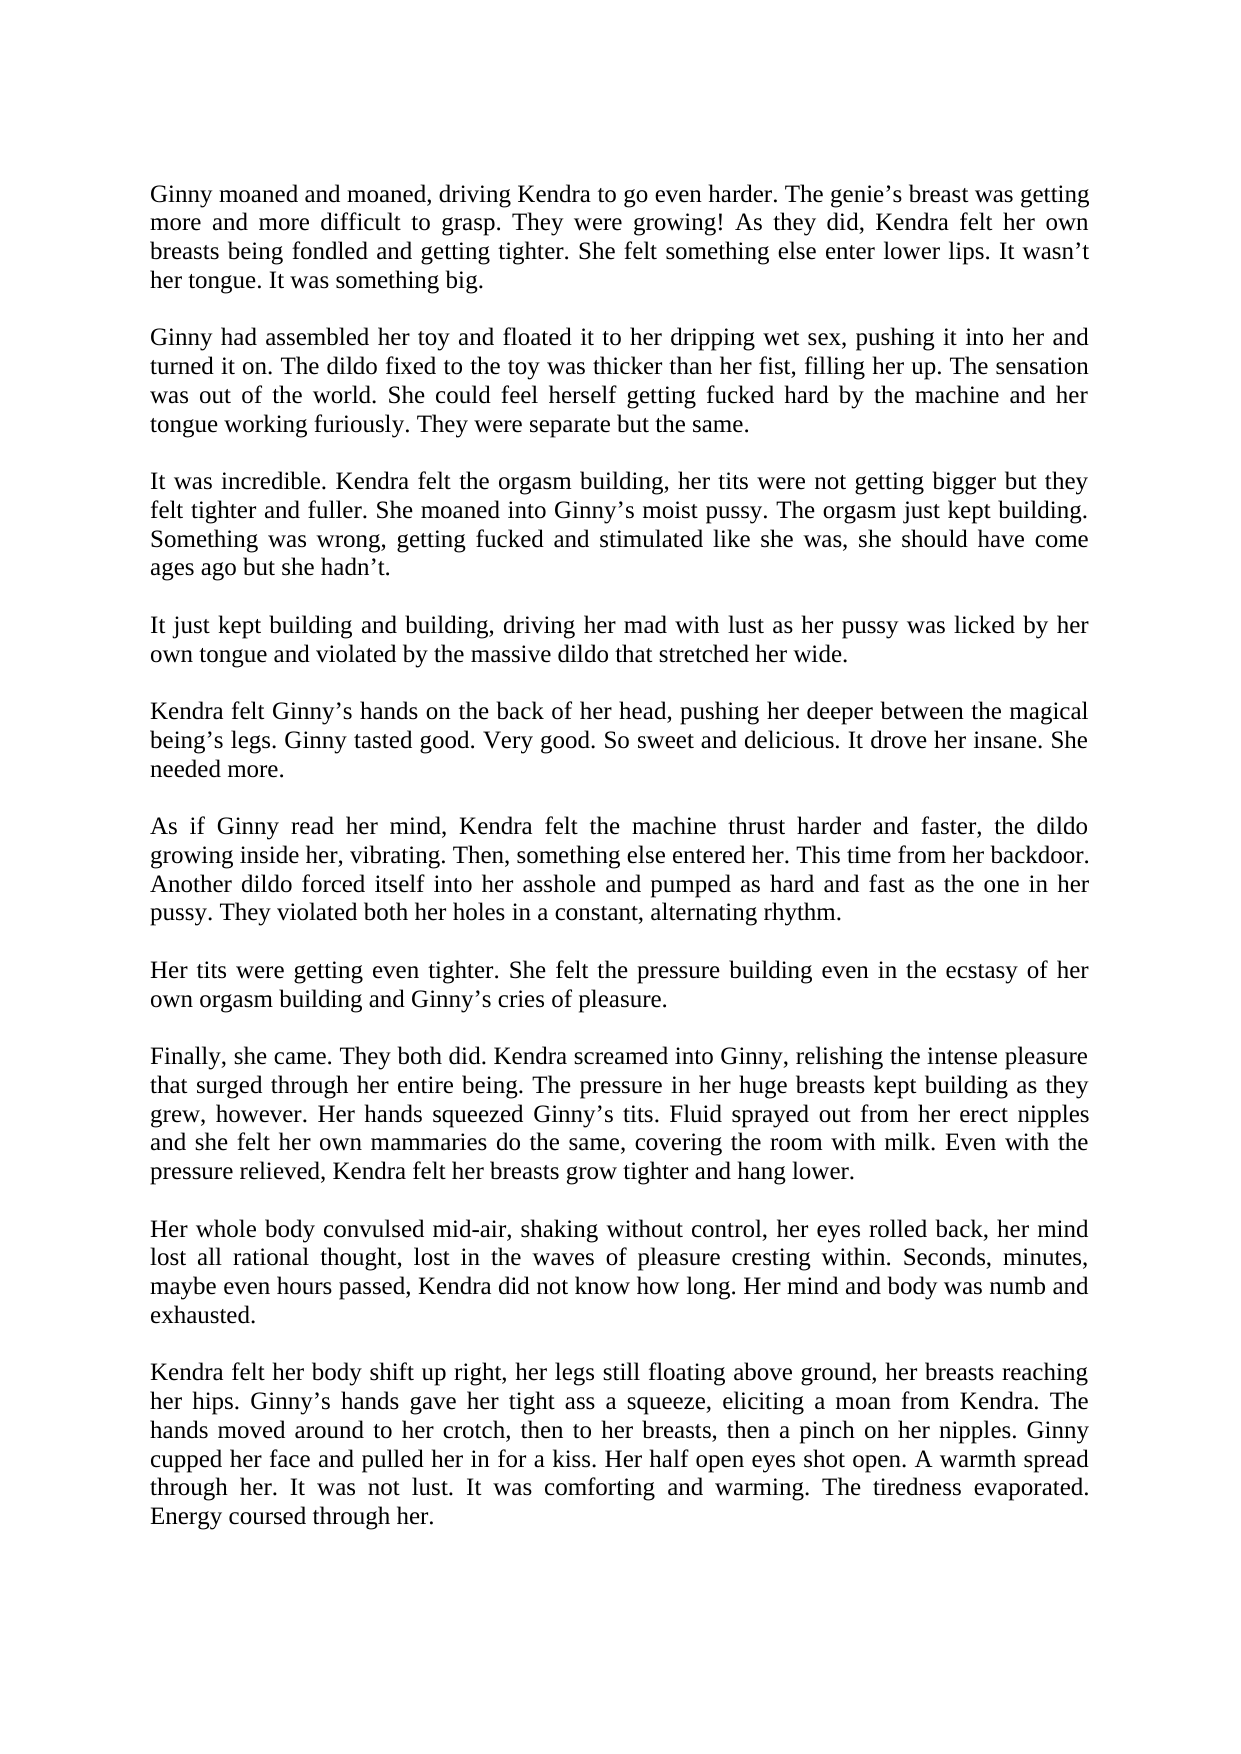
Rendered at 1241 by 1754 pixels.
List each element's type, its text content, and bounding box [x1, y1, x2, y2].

text Kendra felt her body shift up right, her legs still floating above ground, her breasts reaching her hips. Ginny’s hands gave her tight ass a squeeze, eliciting a moan from Kendra. The hands moved around to her crotch, then to her breasts, then a pinch on her nipples. Ginny cupped her face and pulled her in for a kiss. Her half open eyes shot open. A warmth spread through her. It was not lust. It was comforting and warming. The tiredness evaporated. Energy coursed through her. [150, 1357, 1090, 1530]
text It just kept building and building, driving her mad with lust as her pussy was licked by her own tongue and violated by the massive dildo that stretched her wide. [150, 610, 1090, 667]
text Finally, she came. They both did. Kendra screamed into Ginny, relishing the intense pleasure that surged through her entire being. The pressure in her huge breasts kept building as they grew, however. Her hands squeezed Ginny’s tits. Fluid sprayed out from her erect nipples and she felt her own mammaries do the same, covering the room with milk. Even with the pressure relieved, Kendra felt her breasts grow tighter and hang lower. [150, 1041, 1090, 1185]
text As if Ginny read her mind, Kendra felt the machine thrust harder and faster, the dildo growing inside her, vibrating. Then, something else entered her. This time from her backdoor. Another dildo forced itself into her asshole and pumped as hard and fast as the one in her pussy. They violated both her holes in a constant, alternating rhythm. [150, 811, 1090, 926]
text Her tits were getting even tighter. She felt the pressure building even in the ecstasy of her own orgasm building and Ginny’s cries of pleasure. [150, 955, 1090, 1012]
text Her whole body convulsed mid-air, shaking without control, her eyes rolled back, her mind lost all rational thought, lost in the waves of pleasure cresting within. Seconds, minutes, maybe even hours passed, Kendra did not know how long. Her mind and body was numb and exhausted. [150, 1214, 1090, 1329]
text Kendra felt Ginny’s hands on the back of her head, pushing her deeper between the magical being’s legs. Ginny tasted good. Very good. So sweet and delicious. It drove her insane. She needed more. [150, 696, 1090, 782]
text Ginny moaned and moaned, driving Kendra to go even harder. The genie’s breast was getting more and more difficult to grasp. They were growing! As they did, Kendra felt her own breasts being fondled and getting tighter. She felt something else enter lower lips. It wasn’t her tongue. It was something big. [150, 179, 1090, 294]
text Ginny had assembled her toy and floated it to her dripping wet sex, pushing it into her and turned it on. The dildo fixed to the toy was thicker than her fist, filling her up. The sensation was out of the world. She could feel herself getting fucked hard by the machine and her tongue working furiously. They were separate but the same. [150, 322, 1090, 437]
text It was incredible. Kendra felt the orgasm building, her tits were not getting bigger but they felt tighter and fuller. She moaned into Ginny’s moist pussy. The orgasm just kept building. Something was wrong, getting fucked and stimulated like she was, she should have come ages ago but she hadn’t. [150, 466, 1090, 581]
